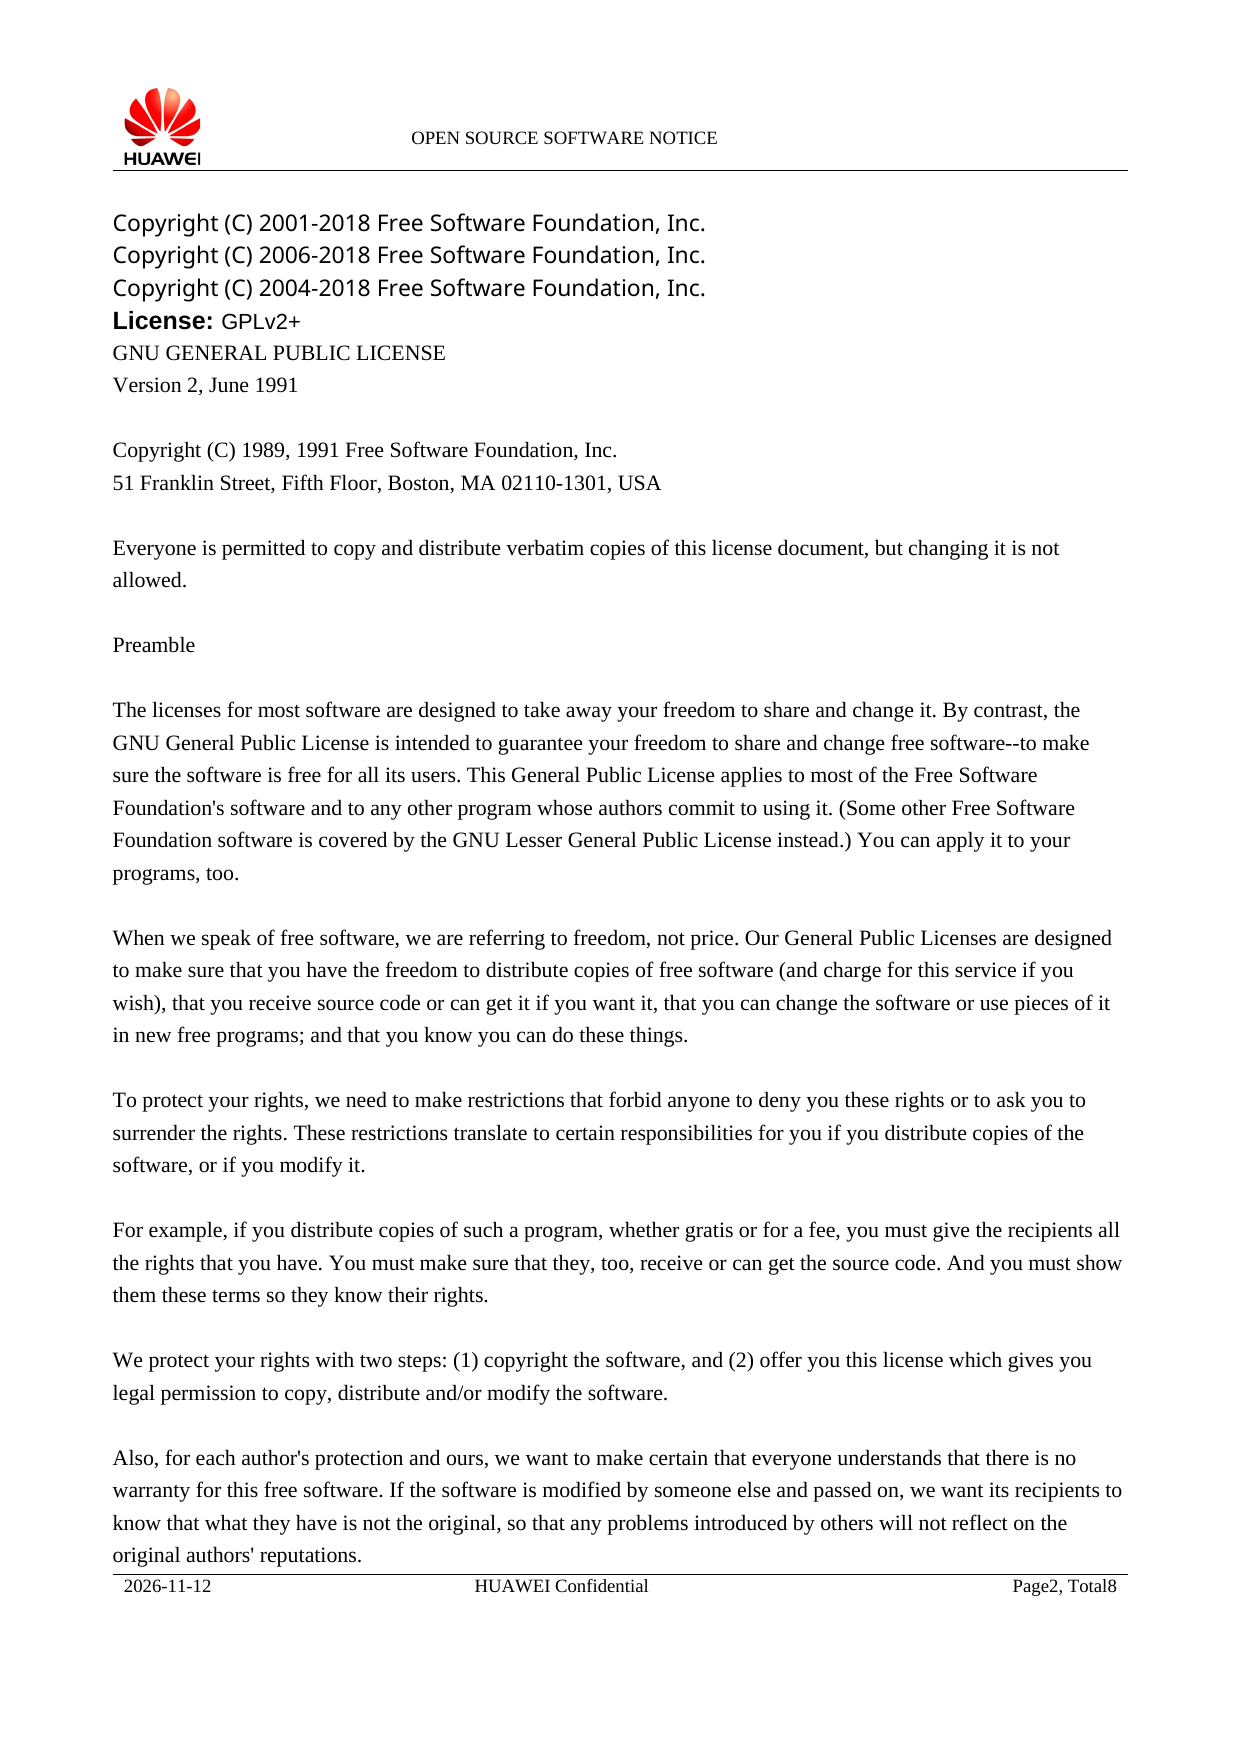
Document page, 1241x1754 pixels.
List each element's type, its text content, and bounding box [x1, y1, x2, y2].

text License: GPLv2+ [112, 304, 1128, 336]
picture [124, 88, 201, 165]
text Copyright (C) 2001-2018 Free Software Foundation, Inc. [112, 206, 1128, 239]
text Copyright (C) 2006-2018 Free Software Foundation, Inc. [112, 239, 1128, 271]
text Copyright (C) 2004-2018 Free Software Foundation, Inc. [112, 271, 1128, 304]
